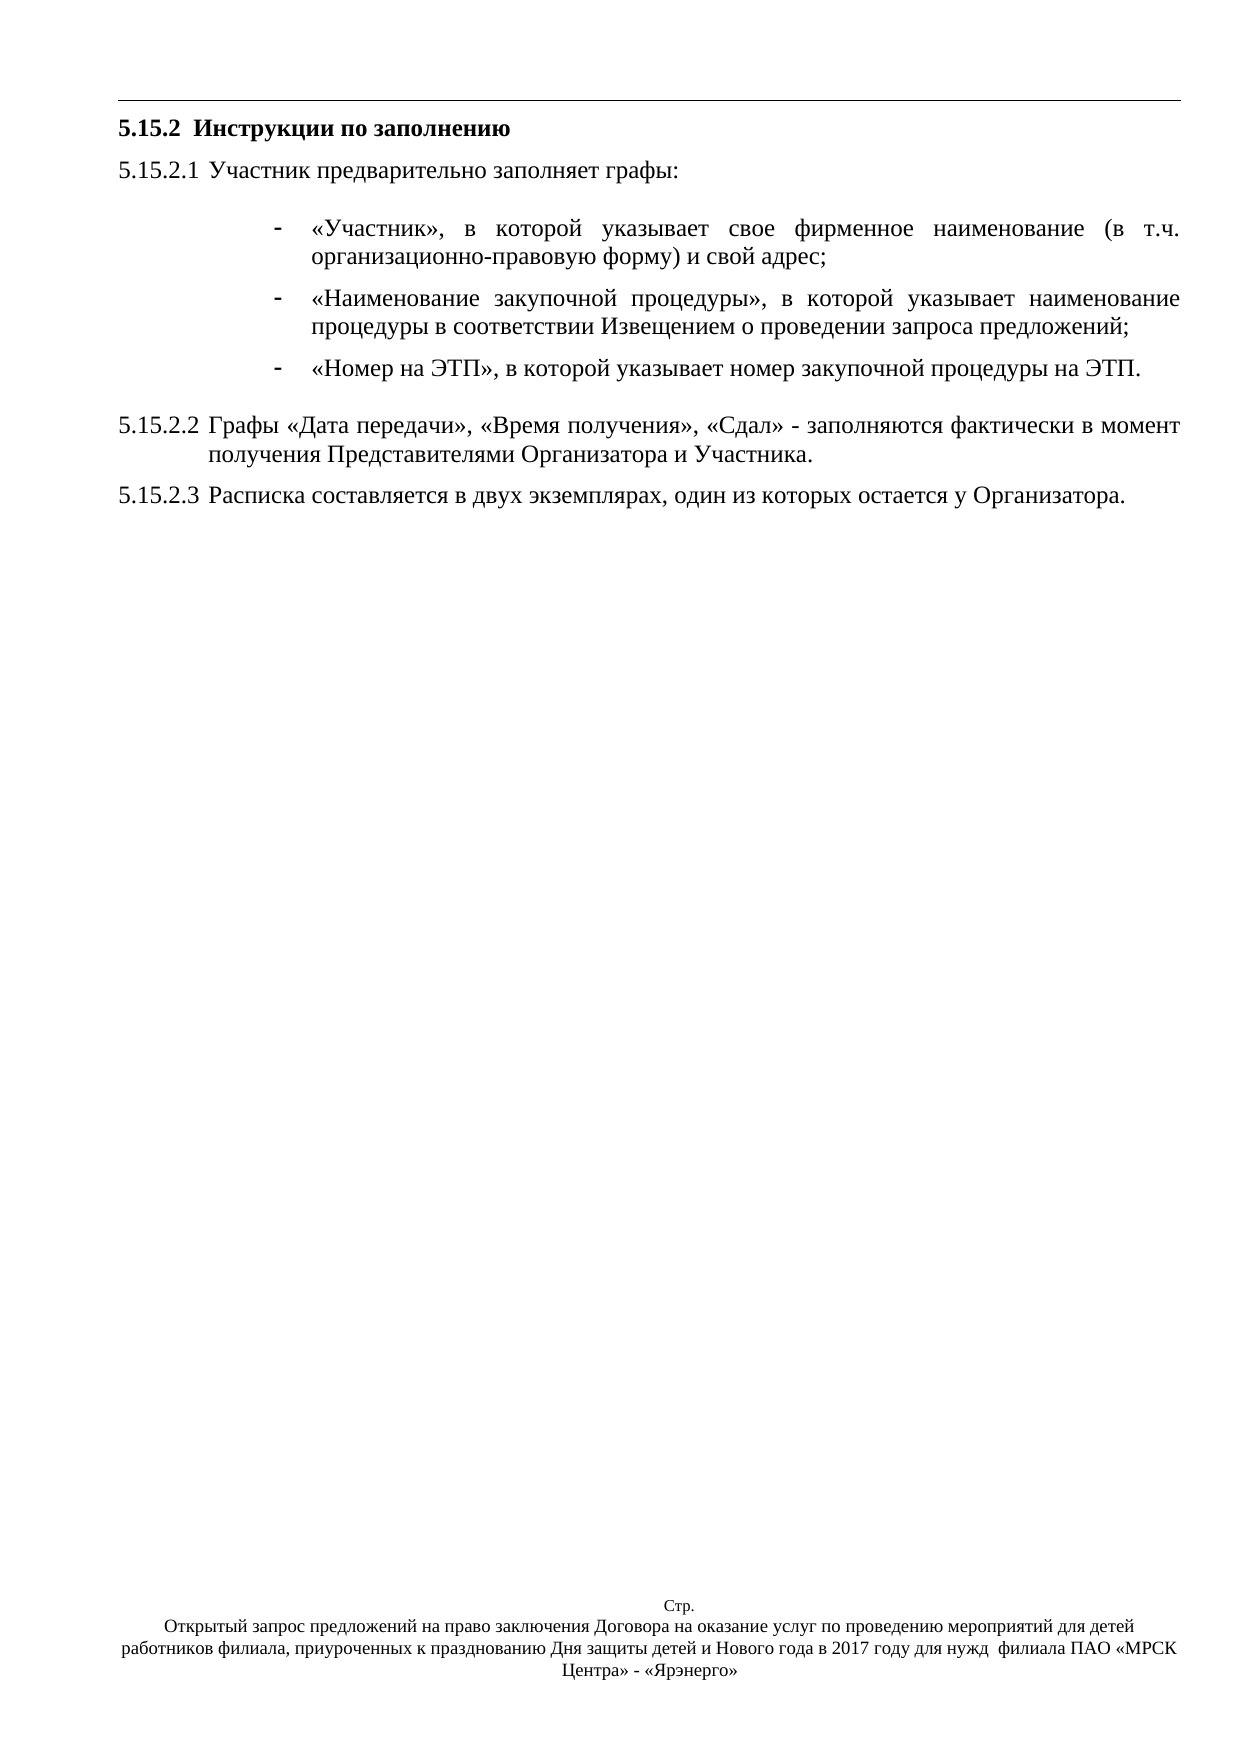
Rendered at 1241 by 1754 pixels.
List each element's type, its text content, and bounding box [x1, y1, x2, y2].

list Графы «Дата передачи», «Время получения», «Сдал» - заполняются фактически в момент получения Представителями Организатора и Участника. [118, 411, 1181, 468]
list «Наименование закупочной процедуры», в которой указывает наименование процедуры в соответствии Извещением о проведении запроса предложений; [274, 283, 1181, 340]
list «Участник», в которой указывает свое фирменное наименование (в т.ч. организационно-правовую форму) и свой адрес; [274, 213, 1181, 270]
list «Номер на ЭТП», в которой указывает номер закупочной процедуры на ЭТП. [274, 353, 1181, 381]
subtitle Инструкции по заполнению [118, 113, 1181, 142]
list Расписка составляется в двух экземплярах, один из которых остается у Организатора. [118, 481, 1181, 509]
list Участник предварительно заполняет графы: [118, 155, 1181, 183]
